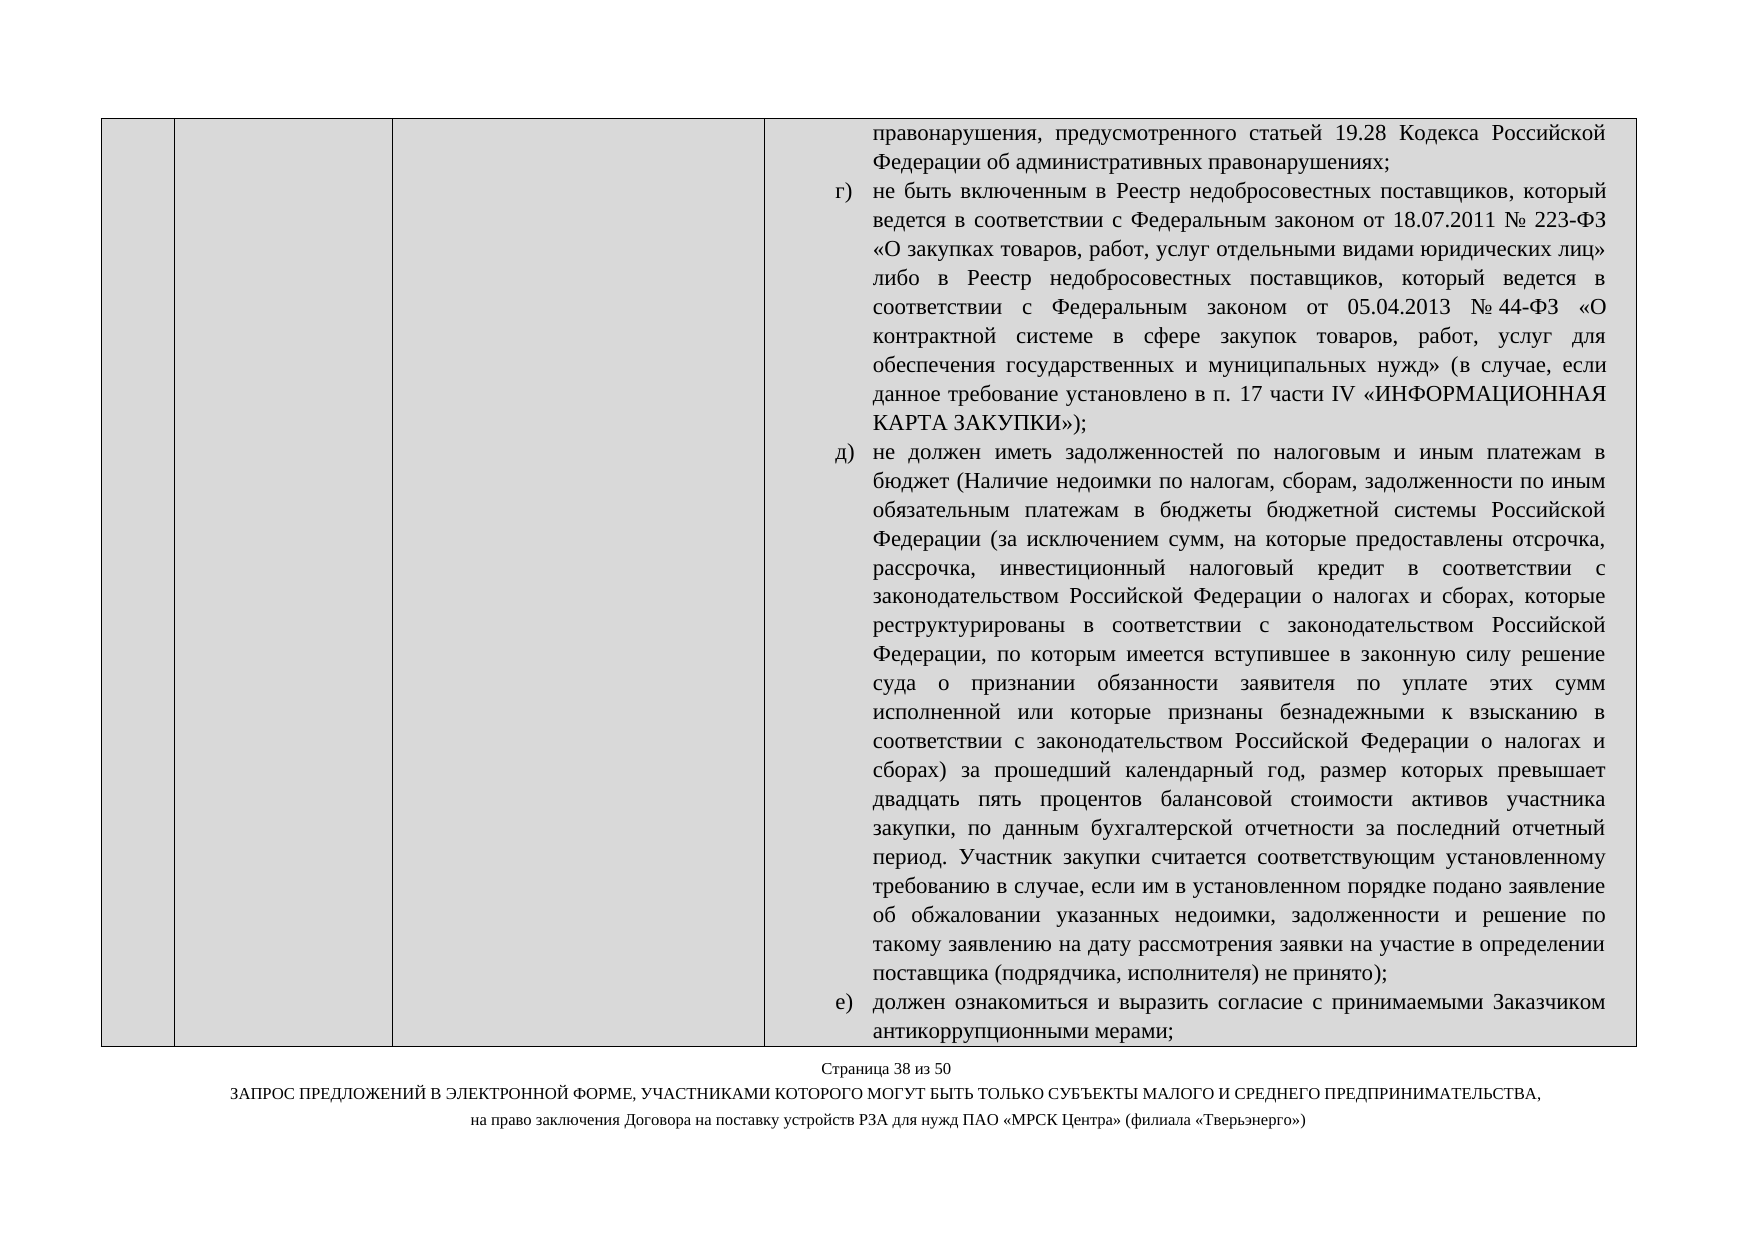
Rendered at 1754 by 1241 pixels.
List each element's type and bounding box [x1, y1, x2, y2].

table_cell [393, 119, 764, 1046]
table_cell [765, 119, 1636, 1046]
table_cell [175, 119, 392, 1046]
table_cell [102, 119, 174, 1046]
